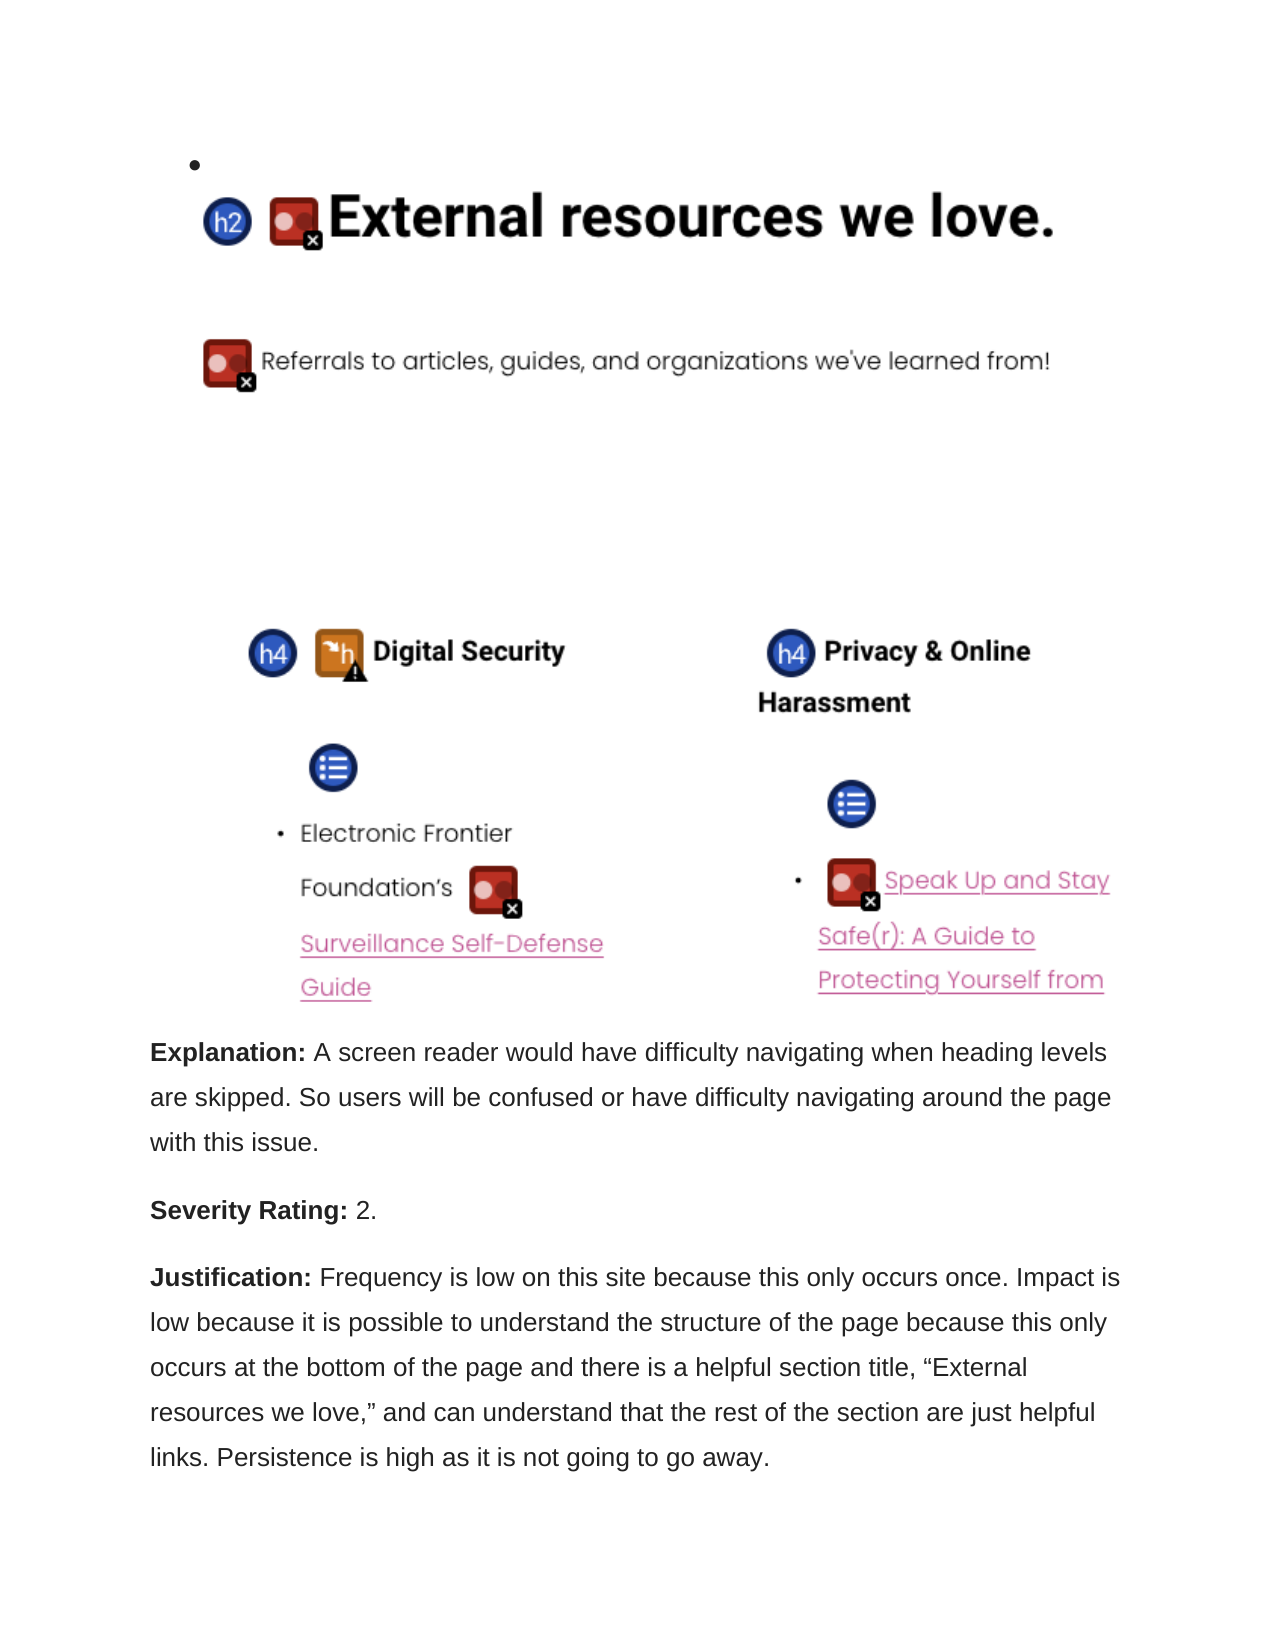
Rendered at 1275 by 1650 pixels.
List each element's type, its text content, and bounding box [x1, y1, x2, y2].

text Severity Rating: 2. [150, 1195, 1125, 1224]
text Justification: Frequency is low on this site because this only occurs once. Impact is low because it is possible to understand the structure of the page because this only occurs at the bottom of the page and there is a helpful section title, “External resources we love,” and can understand that the rest of the section are just helpful links. Persistence is high as it is not going to go away. [150, 1262, 1125, 1471]
text Explanation: A screen reader would have difficulty navigating when heading levels are skipped. So users will be confused or have difficulty navigating around the page with this issue. [150, 1037, 1125, 1157]
picture [187, 181, 1130, 1011]
